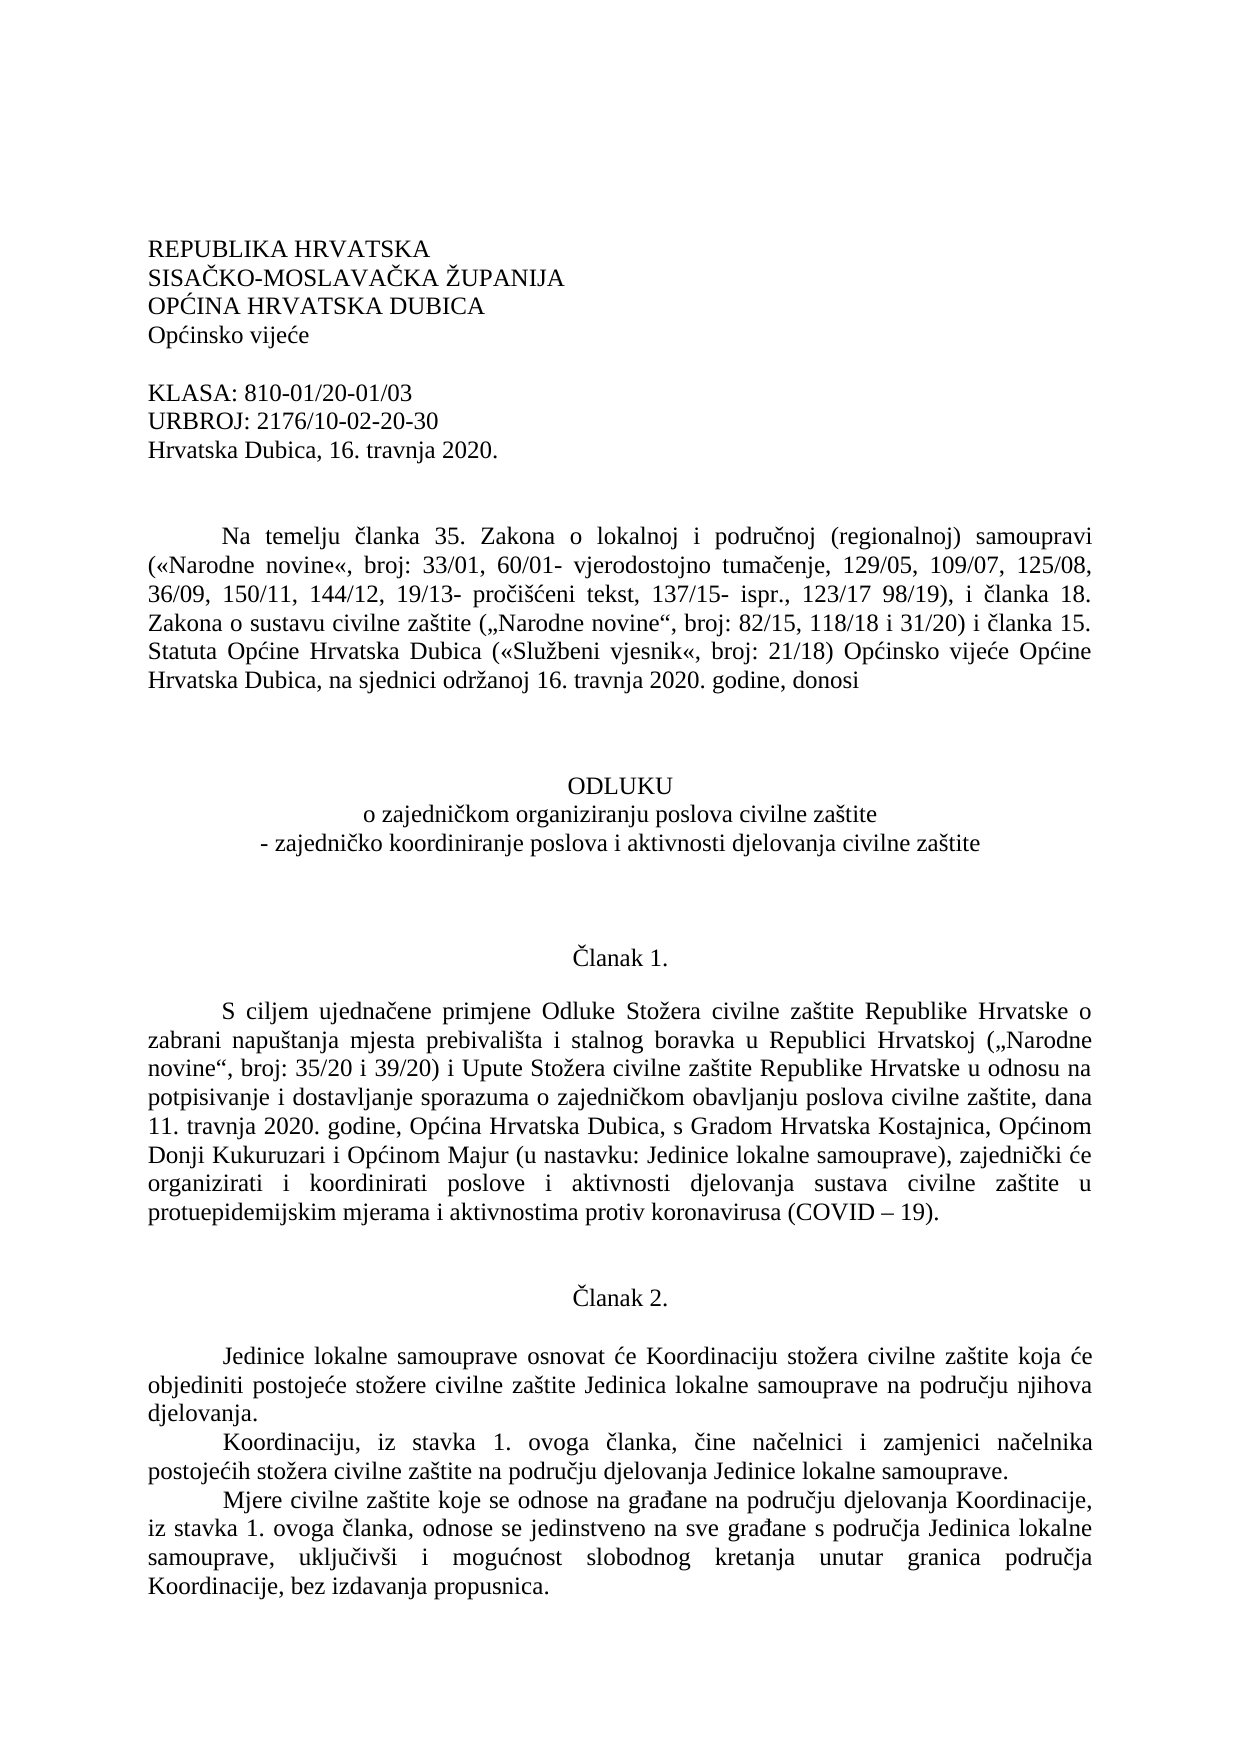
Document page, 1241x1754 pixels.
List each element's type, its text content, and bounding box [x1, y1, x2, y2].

text REPUBLIKA HRVATSKA [148, 234, 1093, 263]
text o zajedničkom organiziranju poslova civilne zaštite [148, 799, 1093, 828]
text ODLUKU [148, 771, 1093, 799]
text Članak 2. [148, 1283, 1093, 1312]
text - zajedničko koordiniranje poslova i aktivnosti djelovanja civilne zaštite [148, 828, 1093, 857]
text KLASA: 810-01/20-01/03 [148, 378, 1093, 406]
text Jedinice lokalne samouprave osnovat će Koordinaciju stožera civilne zaštite koja će objediniti postojeće stožere civilne zaštite Jedinica lokalne samouprave na području njihova djelovanja. [148, 1341, 1093, 1427]
text SISAČKO-MOSLAVAČKA ŽUPANIJA [148, 263, 1093, 291]
text Hrvatska Dubica, 16. travnja 2020. [148, 435, 1093, 493]
text S ciljem ujednačene primjene Odluke Stožera civilne zaštite Republike Hrvatske o zabrani napuštanja mjesta prebivališta i stalnog boravka u Republici Hrvatskoj („Narodne novine“, broj: 35/20 i 39/20) i Upute Stožera civilne zaštite Republike Hrvatske u odnosu na potpisivanje i dostavljanje sporazuma o zajedničkom obavljanju poslova civilne zaštite, dana 11. travnja 2020. godine, Općina Hrvatska Dubica, s Gradom Hrvatska Kostajnica, Općinom Donji Kukuruzari i Općinom Majur (u nastavku: Jedinice lokalne samouprave), zajednički će organizirati i koordinirati poslove i aktivnosti djelovanja sustava civilne zaštite u protuepidemijskim mjerama i aktivnostima protiv koronavirusa (COVID – 19). [148, 996, 1093, 1226]
text Na temelju članka 35. Zakona o lokalnoj i područnoj (regionalnoj) samoupravi («Narodne novine«, broj: 33/01, 60/01- vjerodostojno tumačenje, 129/05, 109/07, 125/08, 36/09, 150/11, 144/12, 19/13- pročišćeni tekst, 137/15- ispr., 123/17 98/19), i članka 18. Zakona o sustavu civilne zaštite („Narodne novine“, broj: 82/15, 118/18 i 31/20) i članka 15. Statuta Općine Hrvatska Dubica («Službeni vjesnik«, broj: 21/18) Općinsko vijeće Općine Hrvatska Dubica, na sjednici održanoj 16. travnja 2020. godine, donosi [148, 521, 1093, 694]
text URBROJ: 2176/10-02-20-30 [148, 406, 1093, 435]
text Članak 1. [148, 943, 1093, 972]
text OPĆINA HRVATSKA DUBICA [148, 291, 1093, 320]
text Općinsko vijeće [148, 320, 1093, 349]
text Mjere civilne zaštite koje se odnose na građane na području djelovanja Koordinacije, iz stavka 1. ovoga članka, odnose se jedinstveno na sve građane s područja Jedinica lokalne samouprave, uključivši i mogućnost slobodnog kretanja unutar granica područja Koordinacije, bez izdavanja propusnica. [148, 1485, 1093, 1600]
text Koordinaciju, iz stavka 1. ovoga članka, čine načelnici i zamjenici načelnika postojećih stožera civilne zaštite na području djelovanja Jedinice lokalne samouprave. [148, 1427, 1093, 1485]
